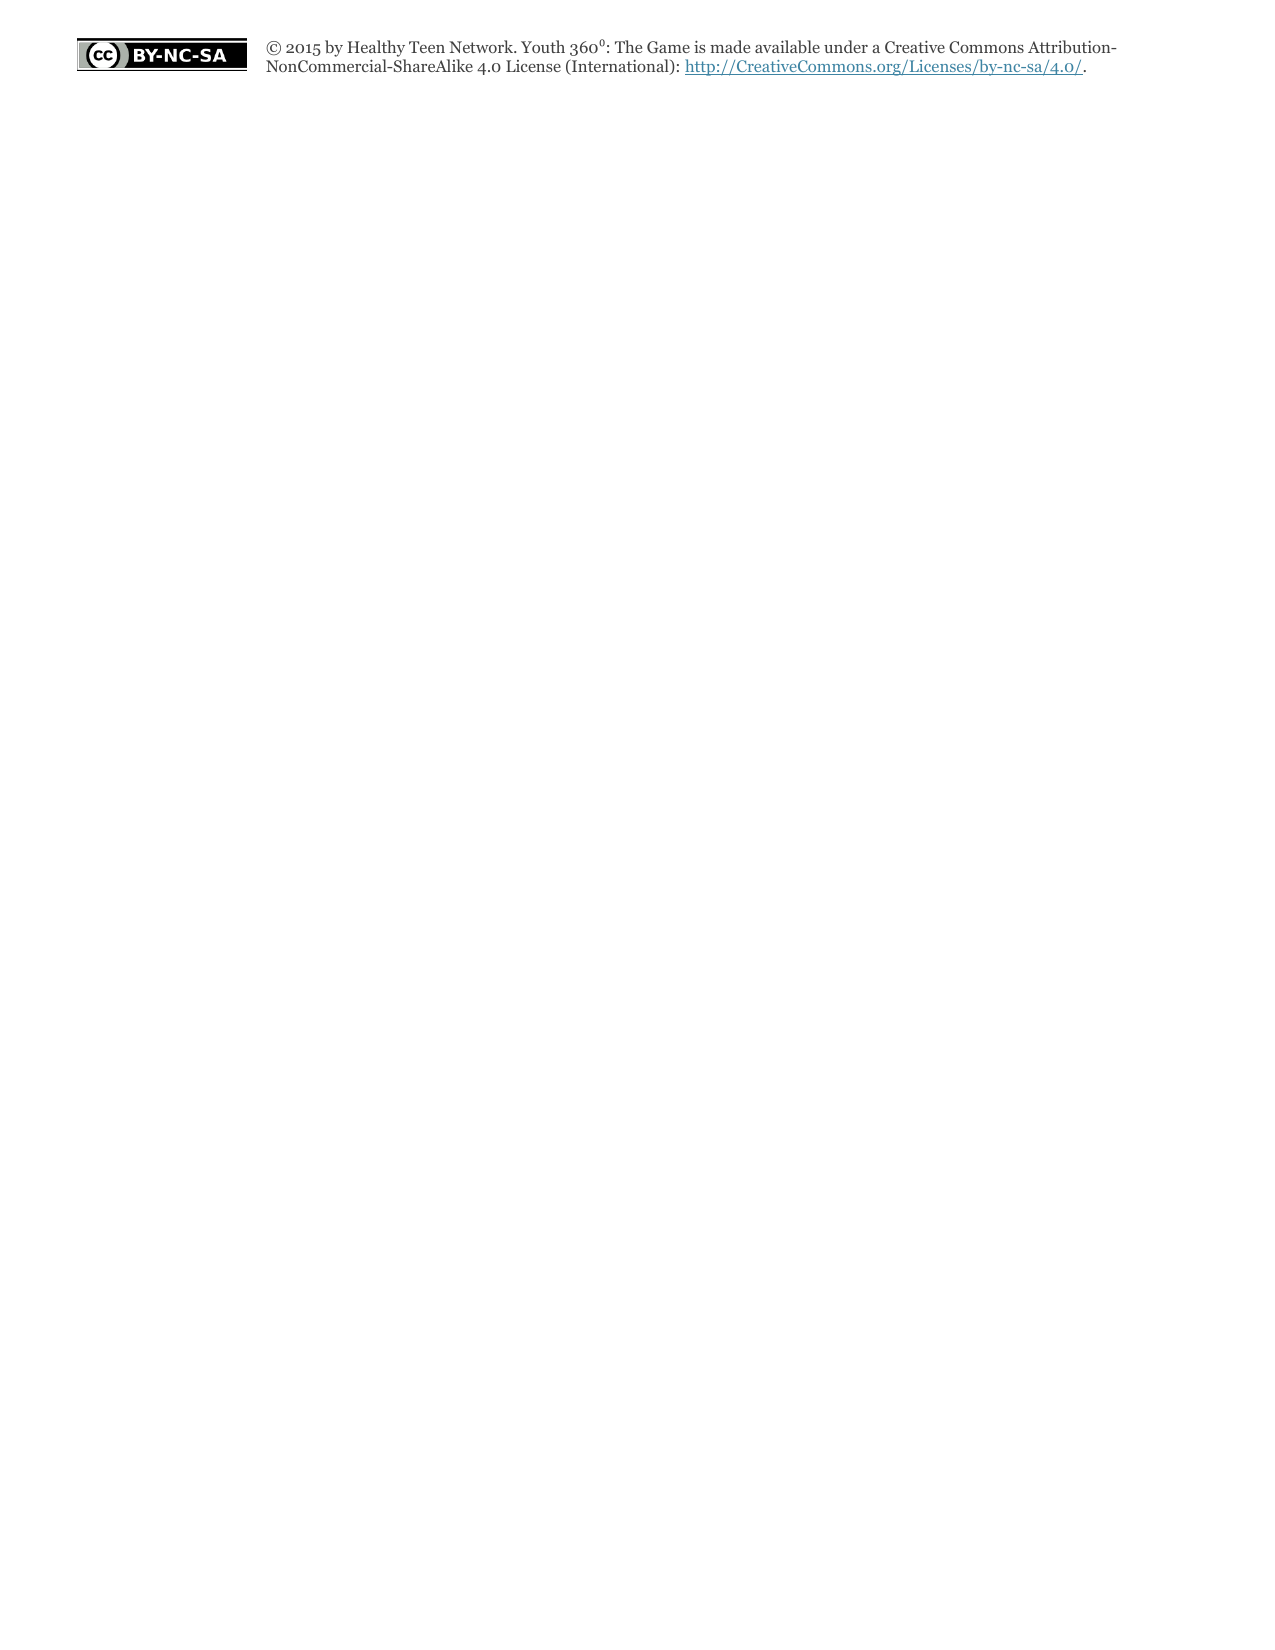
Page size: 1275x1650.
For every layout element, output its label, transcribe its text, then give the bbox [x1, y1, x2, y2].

text © 2015 by Healthy Teen Network. Youth 360⁰: The Game is made available under a Creative Commons Attribution-NonCommercial-ShareAlike 4.0 License (International): http://CreativeCommons.org/Licenses/by-nc-sa/4.0/. [75, 37, 1215, 76]
picture [75, 38, 247, 70]
